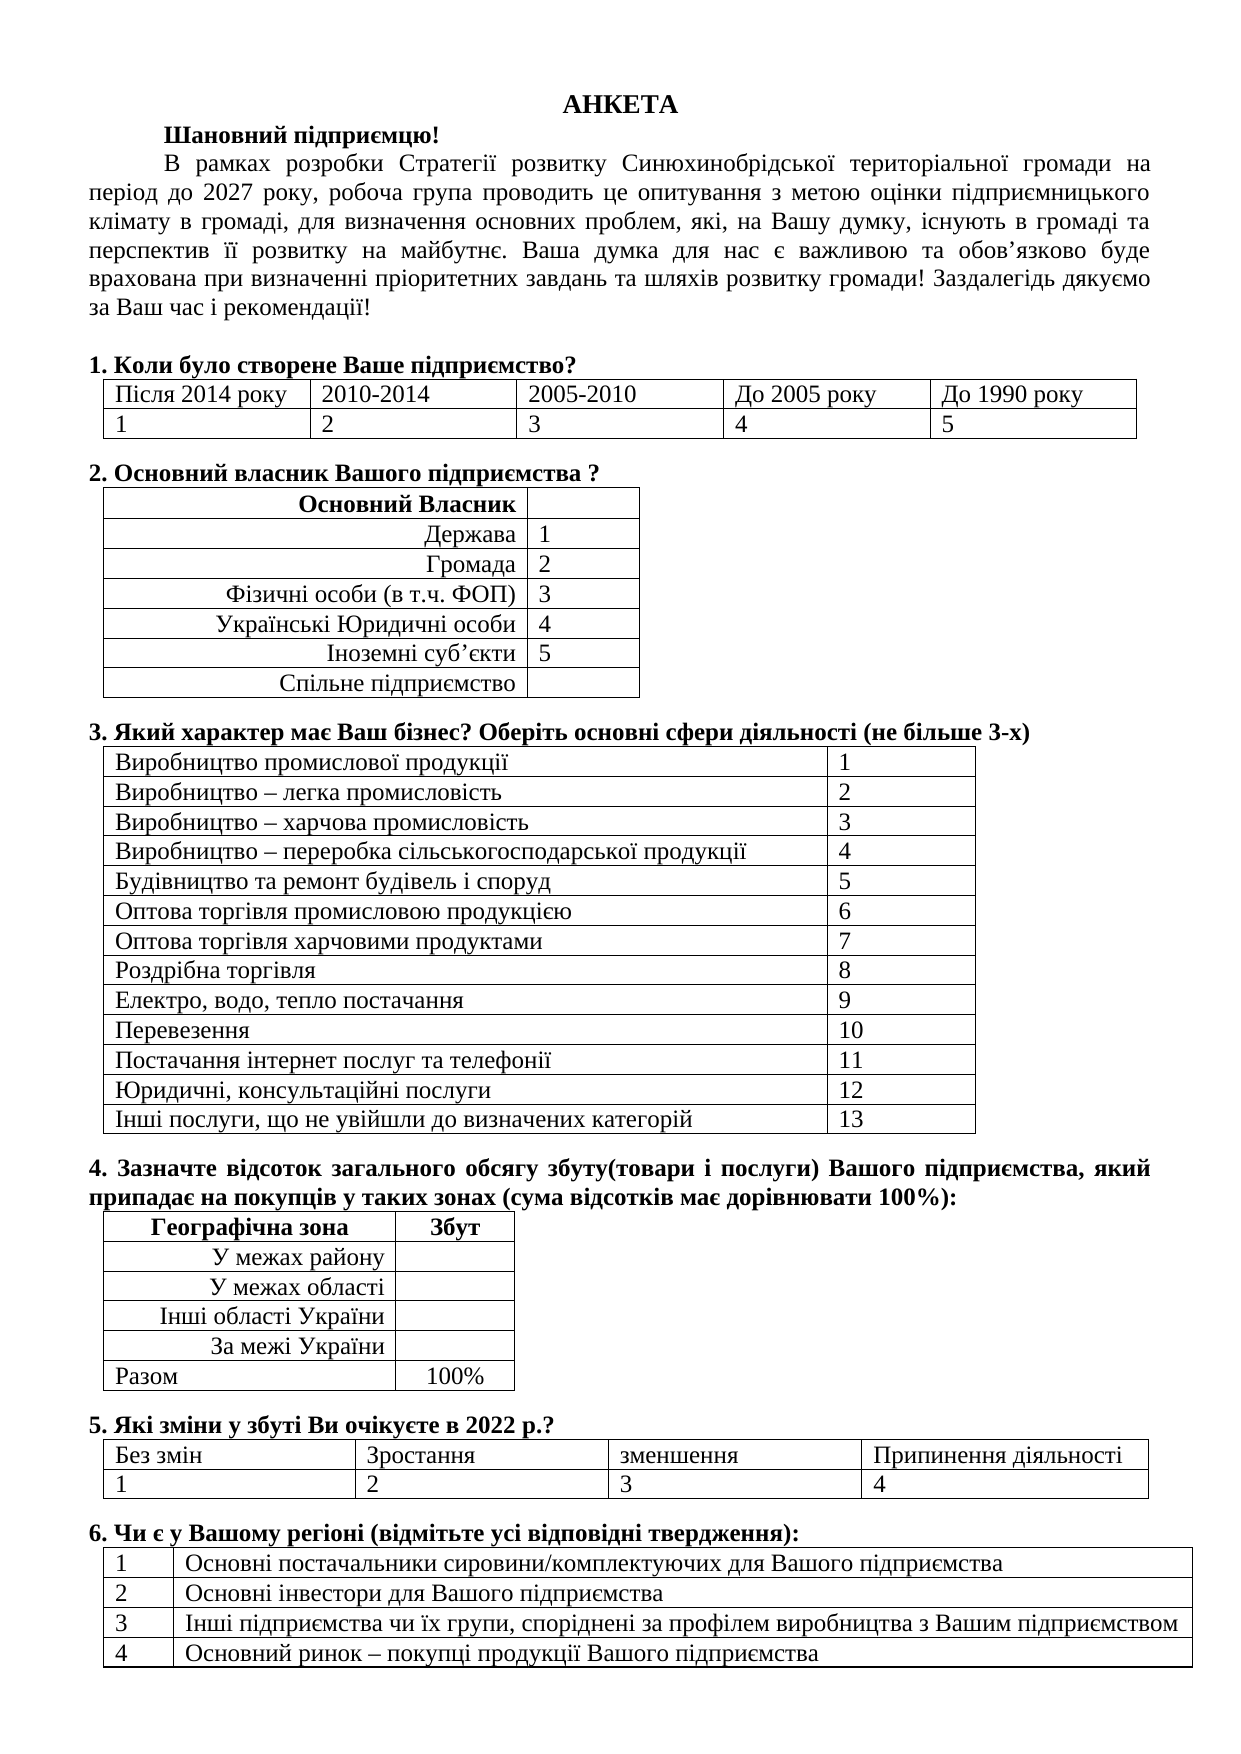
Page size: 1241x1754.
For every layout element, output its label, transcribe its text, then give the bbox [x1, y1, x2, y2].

table_cell 8 [828, 956, 975, 984]
table_header До 2005 року [724, 380, 930, 408]
table_cell У межах області [104, 1272, 395, 1300]
table_cell 100% [396, 1361, 514, 1390]
table_cell Перевезення [104, 1015, 827, 1044]
text В рамках розробки Стратегії розвитку Синюхинобрідської територіальної громади на період до 2027 року, робоча група проводить це опитування з метою оцінки підприємницького клімату в громаді, для визначення основних проблем, які, на Вашу думку, існують в громаді та перспектив її розвитку на майбутнє. Ваша думка для нас є важливою та обов’язково буде врахована при визначенні пріоритетних завдань та шляхів розвитку громади! Заздалегідь дякуємо за Ваш час і рекомендації! [89, 148, 1152, 321]
table_cell Держава [104, 519, 527, 548]
table_cell [396, 1272, 514, 1300]
text 4. Зазначте відсоток загального обсягу збуту(товари і послуги) Вашого підприємства, який припадає на покупців у таких зонах (сума відсотків має дорівнювати 100%): [89, 1153, 1152, 1211]
table_cell 2 [356, 1470, 608, 1498]
table_cell Основні інвестори для Вашого підприємства [174, 1578, 1192, 1607]
table_header Без змін [104, 1440, 355, 1468]
table_header 2005-2010 [517, 380, 723, 408]
table_cell 1 [104, 409, 310, 438]
table_cell 5 [528, 639, 639, 667]
table_header [528, 488, 639, 518]
table_cell Фізичні особи (в т.ч. ФОП) [104, 579, 527, 608]
table_cell 4 [724, 409, 930, 438]
table_cell [396, 1301, 514, 1330]
table_cell 2 [828, 777, 975, 806]
table_cell Будівництво та ремонт будівель і споруд [104, 866, 827, 895]
table_cell Виробництво – легка промисловість [104, 777, 827, 806]
table_cell 9 [828, 985, 975, 1014]
table_cell 2 [311, 409, 516, 438]
text 2. Основний власник Вашого підприємства ? [89, 458, 1152, 487]
table_cell 3 [528, 579, 639, 608]
table_cell Юридичні, консультаційні послуги [104, 1075, 827, 1103]
table_cell Українські Юридичні особи [104, 609, 527, 637]
table_cell 4 [862, 1470, 1148, 1498]
table_cell 3 [104, 1608, 173, 1637]
table_cell 3 [517, 409, 723, 438]
table_cell 13 [828, 1105, 975, 1133]
table_cell 1 [104, 1470, 355, 1498]
table_cell [396, 1331, 514, 1360]
table_cell 5 [931, 409, 1136, 438]
table_header Припинення діяльності [862, 1440, 1148, 1468]
table_header Географічна зона [104, 1212, 395, 1241]
table_cell 5 [828, 866, 975, 895]
table_cell За межі України [104, 1331, 395, 1360]
table_cell Інші підприємства чи їх групи, споріднені за профілем виробництва з Вашим підприємством [174, 1608, 1192, 1637]
table_cell Іноземні суб’єкти [104, 639, 527, 667]
table_cell 3 [828, 807, 975, 835]
text Шановний підприємцю! [89, 120, 1152, 148]
table_cell 10 [828, 1015, 975, 1044]
table_header 2010-2014 [311, 380, 516, 408]
table_header 1 [104, 1548, 173, 1577]
table_cell 2 [528, 549, 639, 578]
table_header 1 [828, 747, 975, 776]
table_cell Громада [104, 549, 527, 578]
table_cell Основний ринок – покупці продукції Вашого підприємства [174, 1638, 1192, 1666]
text 5. Які зміни у збуті Ви очікуєте в 2022 р.? [89, 1410, 1152, 1439]
table_cell 4 [828, 836, 975, 865]
table_cell Електро, водо, тепло постачання [104, 985, 827, 1014]
table_cell Виробництво – харчова промисловість [104, 807, 827, 835]
table_cell 6 [828, 896, 975, 925]
text 6. Чи є у Вашому регіоні (відмітьте усі відповідні твердження): [89, 1518, 1152, 1547]
table_cell Інші послуги, що не увійшли до визначених категорій [104, 1105, 827, 1133]
table_cell Виробництво – переробка сільськогосподарської продукції [104, 836, 827, 865]
table_cell 4 [528, 609, 639, 637]
table_cell [528, 668, 639, 697]
text 3. Який характер має Ваш бізнес? Оберіть основні сфери діяльності (не більше 3-х) [89, 717, 1152, 746]
table_cell 12 [828, 1075, 975, 1103]
table_cell Роздрібна торгівля [104, 956, 827, 984]
table_cell 3 [609, 1470, 861, 1498]
table_cell У межах району [104, 1242, 395, 1271]
table_header зменшення [609, 1440, 861, 1468]
table_cell Оптова торгівля промисловою продукцією [104, 896, 827, 925]
table_cell 7 [828, 926, 975, 954]
table_header До 1990 року [931, 380, 1136, 408]
table_header Основний Власник [104, 488, 527, 518]
table_cell Інші області України [104, 1301, 395, 1330]
table_header Виробництво промислової продукції [104, 747, 827, 776]
table_header Зростання [356, 1440, 608, 1468]
table_cell Спільне підприємство [104, 668, 527, 697]
text 1. Коли було створене Ваше підприємство? [89, 350, 1152, 378]
table_header Основні постачальники сировини/комплектуючих для Вашого підприємства [174, 1548, 1192, 1577]
text АНКЕТА [89, 89, 1152, 120]
table_cell [396, 1242, 514, 1271]
table_cell 11 [828, 1045, 975, 1074]
table_cell 1 [528, 519, 639, 548]
table_cell Разом [104, 1361, 395, 1390]
table_cell 2 [104, 1578, 173, 1607]
table_cell Оптова торгівля харчовими продуктами [104, 926, 827, 954]
table_cell 4 [104, 1638, 173, 1666]
table_header Після 2014 року [104, 380, 310, 408]
table_header Збут [396, 1212, 514, 1241]
table_cell Постачання інтернет послуг та телефонії [104, 1045, 827, 1074]
